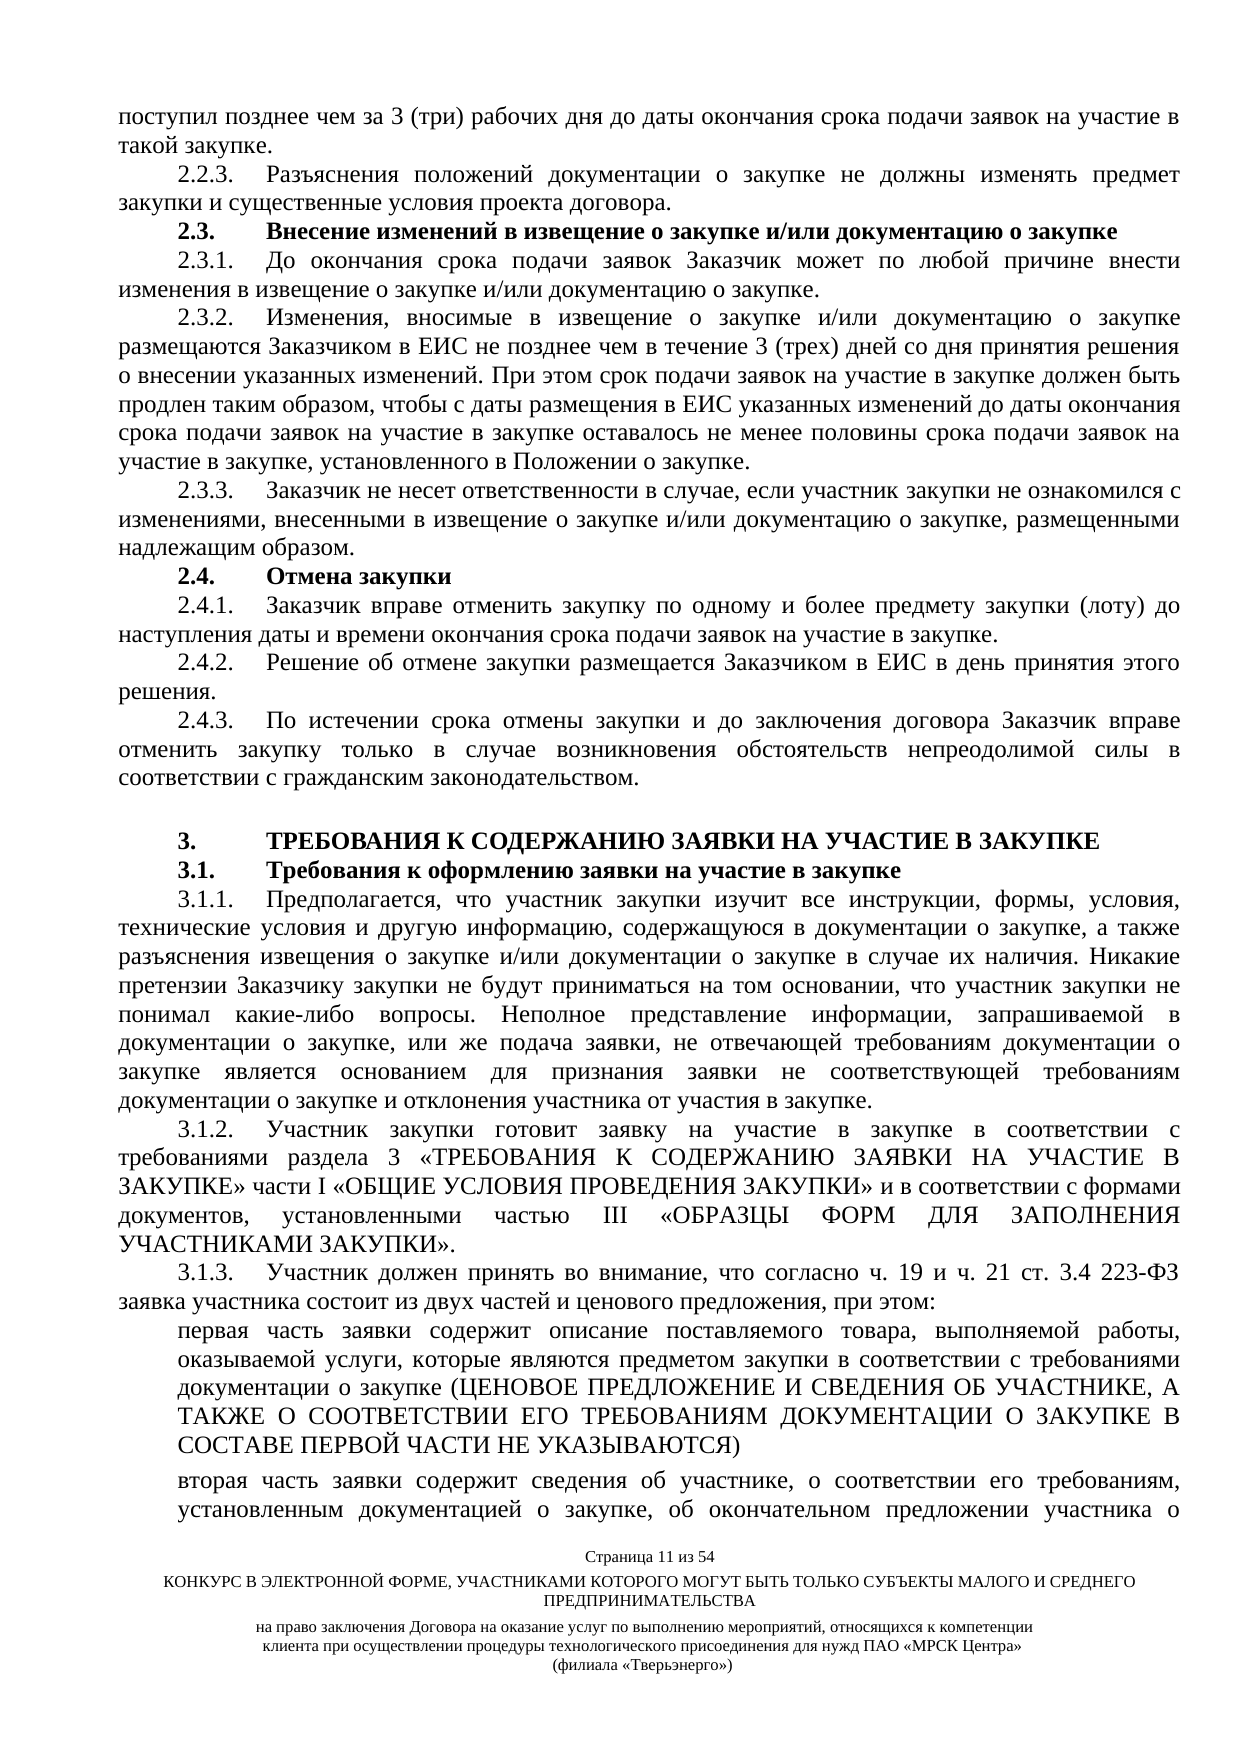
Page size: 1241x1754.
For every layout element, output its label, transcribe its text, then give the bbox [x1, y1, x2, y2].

subtitle Изменения, вносимые в извещение о закупке и/или документацию о закупке размещаются Заказчиком в ЕИС не позднее чем в течение 3 (трех) дней со дня принятия решения о внесении указанных изменений. При этом срок подачи заявок на участие в закупке должен быть продлен таким образом, чтобы с даты размещения в ЕИС указанных изменений до даты окончания срока подачи заявок на участие в закупке оставалось не менее половины срока подачи заявок на участие в закупке, установленного в Положении о закупке. [118, 302, 1181, 475]
text первая часть заявки содержит описание поставляемого товара, выполняемой работы, оказываемой услуги, которые являются предметом закупки в соответствии с требованиями документации о закупке (ЦЕНОВОЕ ПРЕДЛОЖЕНИЕ И СВЕДЕНИЯ ОБ УЧАСТНИКЕ, А ТАКЖЕ О СООТВЕТСТВИИ ЕГО ТРЕБОВАНИЯМ ДОКУМЕНТАЦИИ О ЗАКУПКЕ В СОСТАВЕ ПЕРВОЙ ЧАСТИ НЕ УКАЗЫВАЮТСЯ) [177, 1315, 1181, 1459]
subtitle Предполагается, что участник закупки изучит все инструкции, формы, условия, технические условия и другую информацию, содержащуюся в документации о закупке, а также разъяснения извещения о закупке и/или документации о закупке в случае их наличия. Никакие претензии Заказчику закупки не будут приниматься на том основании, что участник закупки не понимал какие-либо вопросы. Неполное представление информации, запрашиваемой в документации о закупке, или же подача заявки, не отвечающей требованиям документации о закупке является основанием для признания заявки не соответствующей требованиям документации о закупке и отклонения участника от участия в закупке. [118, 884, 1181, 1114]
subtitle Заказчик не несет ответственности в случае, если участник закупки не ознакомился с изменениями, внесенными в извещение о закупке и/или документацию о закупке, размещенными надлежащим образом. [118, 475, 1181, 561]
subtitle До окончания срока подачи заявок Заказчик может по любой причине внести изменения в извещение о закупке и/или документацию о закупке. [118, 245, 1181, 302]
subtitle По истечении срока отмены закупки и до заключения договора Заказчик вправе отменить закупку только в случае возникновения обстоятельств непреодолимой силы в соответствии с гражданским законодательством. [118, 705, 1181, 791]
subtitle Внесение изменений в извещение о закупке и/или документацию о закупке [118, 216, 1181, 245]
subtitle Участник закупки готовит заявку на участие в закупке в соответствии с требованиями раздела 3 «ТРЕБОВАНИЯ К СОДЕРЖАНИЮ ЗАЯВКИ НА УЧАСТИЕ В ЗАКУПКЕ» части I «ОБЩИЕ УСЛОВИЯ ПРОВЕДЕНИЯ ЗАКУПКИ» и в соответствии с формами документов, установленными частью III «ОБРАЗЦЫ ФОРМ ДЛЯ ЗАПОЛНЕНИЯ УЧАСТНИКАМИ ЗАКУПКИ». [118, 1114, 1181, 1257]
subtitle Требования к оформлению заявки на участие в закупке [118, 855, 1181, 884]
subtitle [118, 101, 1181, 159]
subtitle Участник должен принять во внимание, что согласно ч. 19 и ч. 21 ст. 3.4 223-ФЗ заявка участника состоит из двух частей и ценового предложения, при этом: [118, 1257, 1181, 1315]
subtitle ТРЕБОВАНИЯ К СОДЕРЖАНИЮ ЗАЯВКИ НА УЧАСТИЕ В ЗАКУПКЕ [118, 826, 1181, 855]
subtitle Решение об отмене закупки размещается Заказчиком в ЕИС в день принятия этого решения. [118, 647, 1181, 705]
subtitle Заказчик вправе отменить закупку по одному и более предмету закупки (лоту) до наступления даты и времени окончания срока подачи заявок на участие в закупке. [118, 590, 1181, 647]
subtitle Отмена закупки [118, 561, 1181, 590]
subtitle Разъяснения положений документации о закупке не должны изменять предмет закупки и существенные условия проекта договора. [118, 159, 1181, 216]
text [177, 1465, 1181, 1522]
